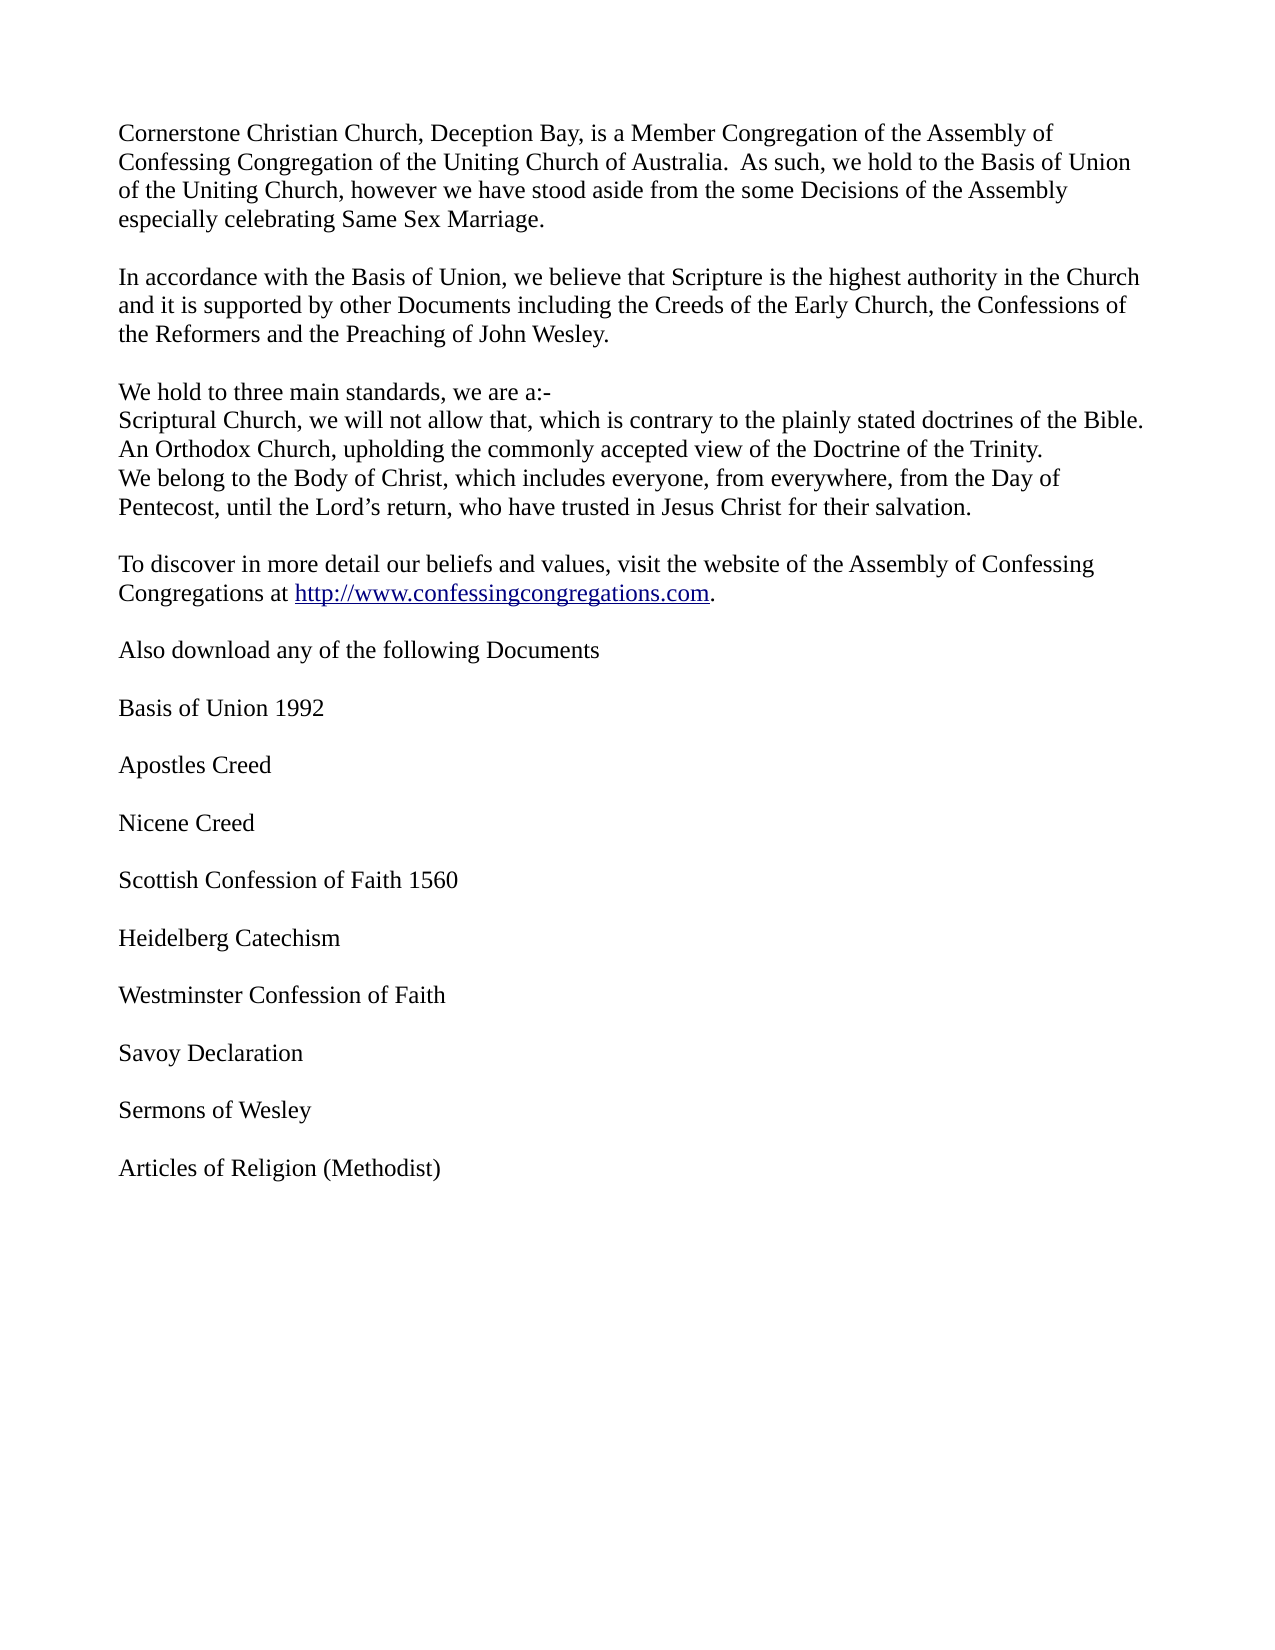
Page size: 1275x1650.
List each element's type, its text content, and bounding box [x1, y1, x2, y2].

text We belong to the Body of Christ, which includes everyone, from everywhere, from the Day of Pentecost, until the Lord’s return, who have trusted in Jesus Christ for their salvation. [118, 463, 1157, 521]
text Scottish Confession of Faith 1560 [118, 866, 1157, 894]
text Sermons of Wesley [118, 1096, 1157, 1124]
text Nicene Creed [118, 808, 1157, 837]
text Also download any of the following Documents [118, 636, 1157, 664]
text An Orthodox Church, upholding the commonly accepted view of the Doctrine of the Trinity. [118, 434, 1157, 463]
text Basis of Union 1992 [118, 693, 1157, 722]
text Westminster Confession of Faith [118, 981, 1157, 1009]
text Apostles Creed [118, 751, 1157, 779]
text Savoy Declaration [118, 1038, 1157, 1067]
text In accordance with the Basis of Union, we believe that Scripture is the highest authority in the Church and it is supported by other Documents including the Creeds of the Early Church, the Confessions of the Reformers and the Preaching of John Wesley. [118, 262, 1157, 348]
text Cornerstone Christian Church, Deception Bay, is a Member Congregation of the Assembly of Confessing Congregation of the Uniting Church of Australia. As such, we hold to the Basis of Union of the Uniting Church, however we have stood aside from the some Decisions of the Assembly especially celebrating Same Sex Marriage. [118, 118, 1157, 233]
text Articles of Religion (Methodist) [118, 1153, 1157, 1182]
text Heidelberg Catechism [118, 923, 1157, 952]
text Scriptural Church, we will not allow that, which is contrary to the plainly stated doctrines of the Bible. [118, 406, 1157, 434]
text To discover in more detail our beliefs and values, visit the website of the Assembly of Confessing Congregations at http://www.confessingcongregations.com. [118, 549, 1157, 607]
text We hold to three main standards, we are a:- [118, 377, 1157, 406]
